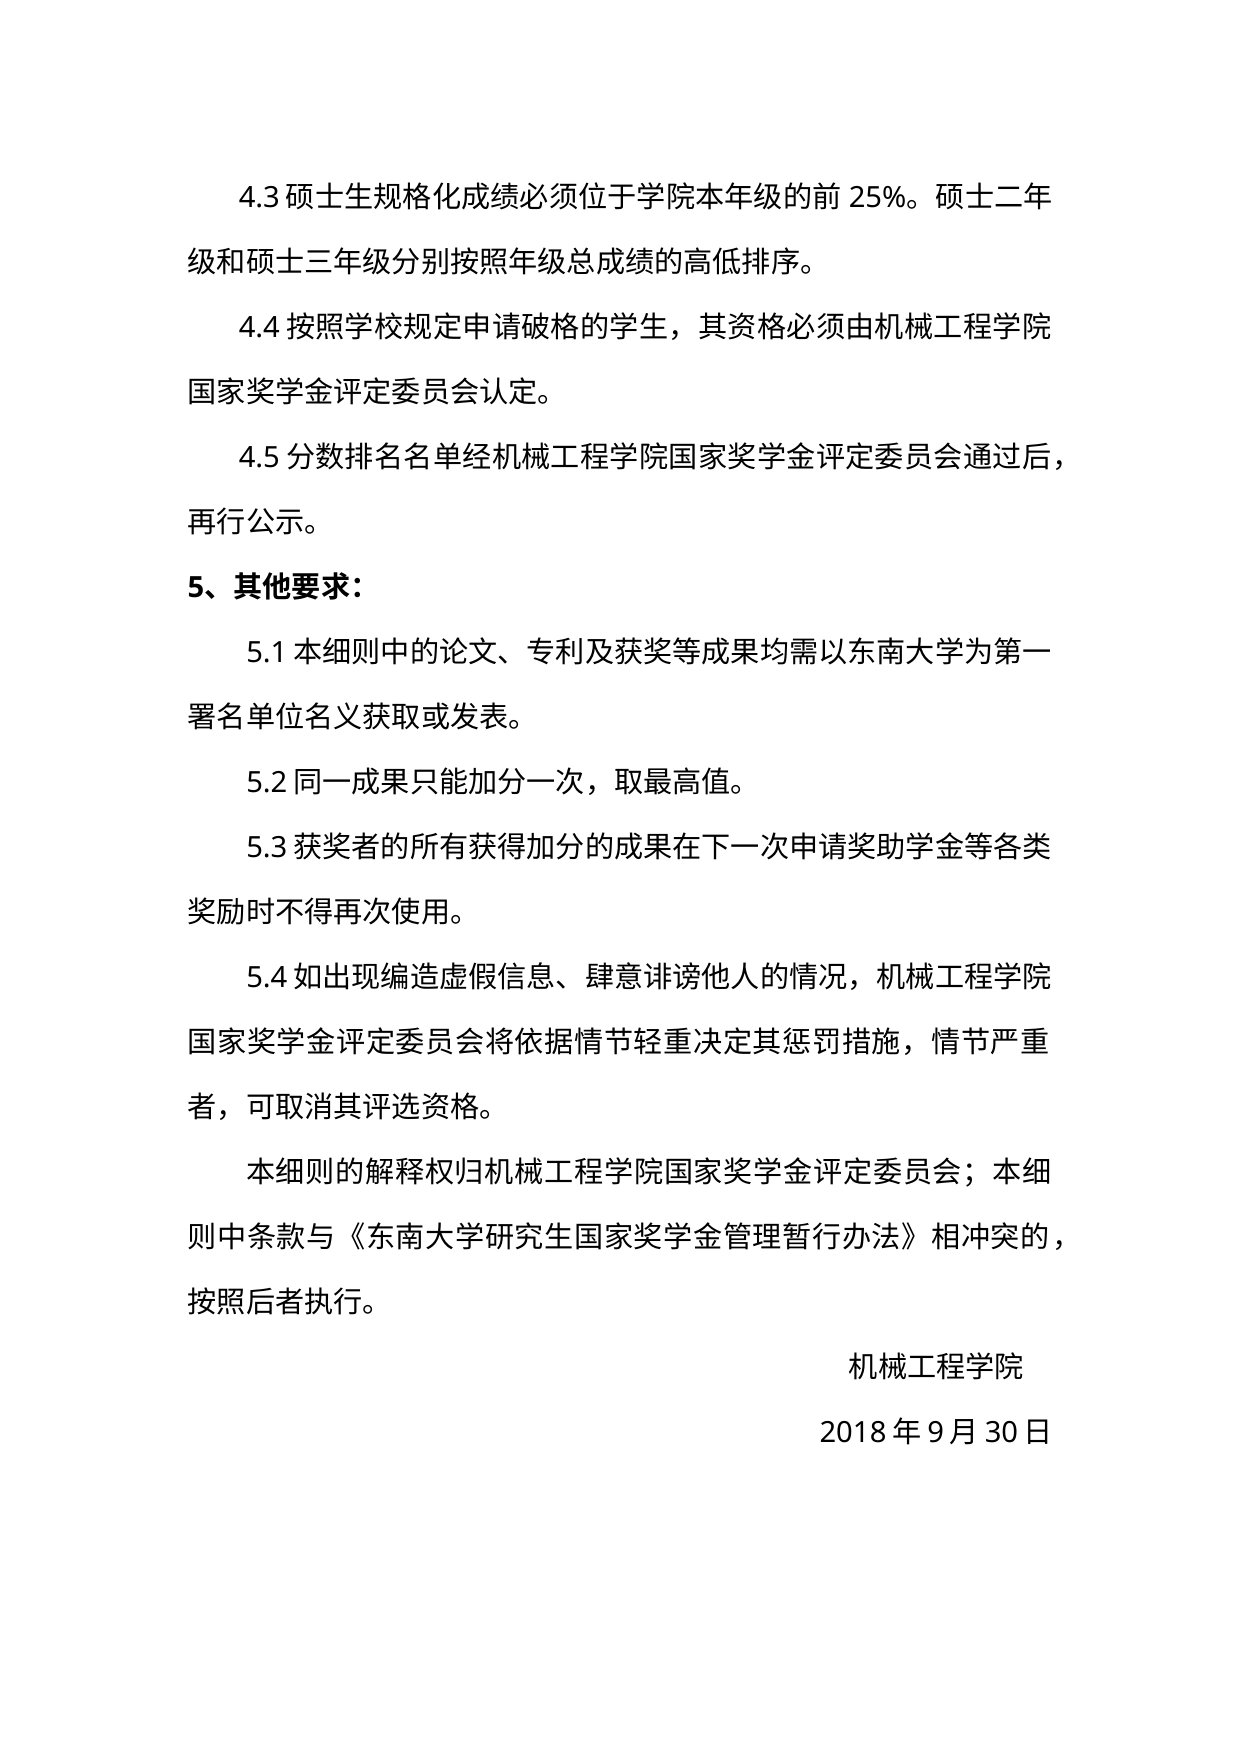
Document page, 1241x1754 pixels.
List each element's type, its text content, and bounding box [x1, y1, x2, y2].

text 5、其他要求： [187, 552, 1053, 617]
text 机械工程学院 [187, 1332, 1023, 1397]
text 4.5分数排名名单经机械工程学院国家奖学金评定委员会通过后，再行公示。 [187, 422, 1053, 552]
text 5.2同一成果只能加分一次，取最高值。 [187, 747, 1053, 812]
text 5.3获奖者的所有获得加分的成果在下一次申请奖助学金等各类奖励时不得再次使用。 [187, 812, 1053, 942]
text 本细则的解释权归机械工程学院国家奖学金评定委员会；本细则中条款与《东南大学研究生国家奖学金管理暂行办法》相冲突的，按照后者执行。 [187, 1137, 1053, 1332]
text 5.1本细则中的论文、专利及获奖等成果均需以东南大学为第一署名单位名义获取或发表。 [187, 617, 1053, 747]
text 4.3硕士生规格化成绩必须位于学院本年级的前25%。硕士二年级和硕士三年级分别按照年级总成绩的高低排序。 [187, 162, 1053, 292]
text 2018年9月30日 [187, 1397, 1053, 1462]
text 5.4如出现编造虚假信息、肆意诽谤他人的情况，机械工程学院国家奖学金评定委员会将依据情节轻重决定其惩罚措施，情节严重者，可取消其评选资格。 [187, 942, 1053, 1137]
text 4.4按照学校规定申请破格的学生，其资格必须由机械工程学院国家奖学金评定委员会认定。 [187, 292, 1053, 422]
